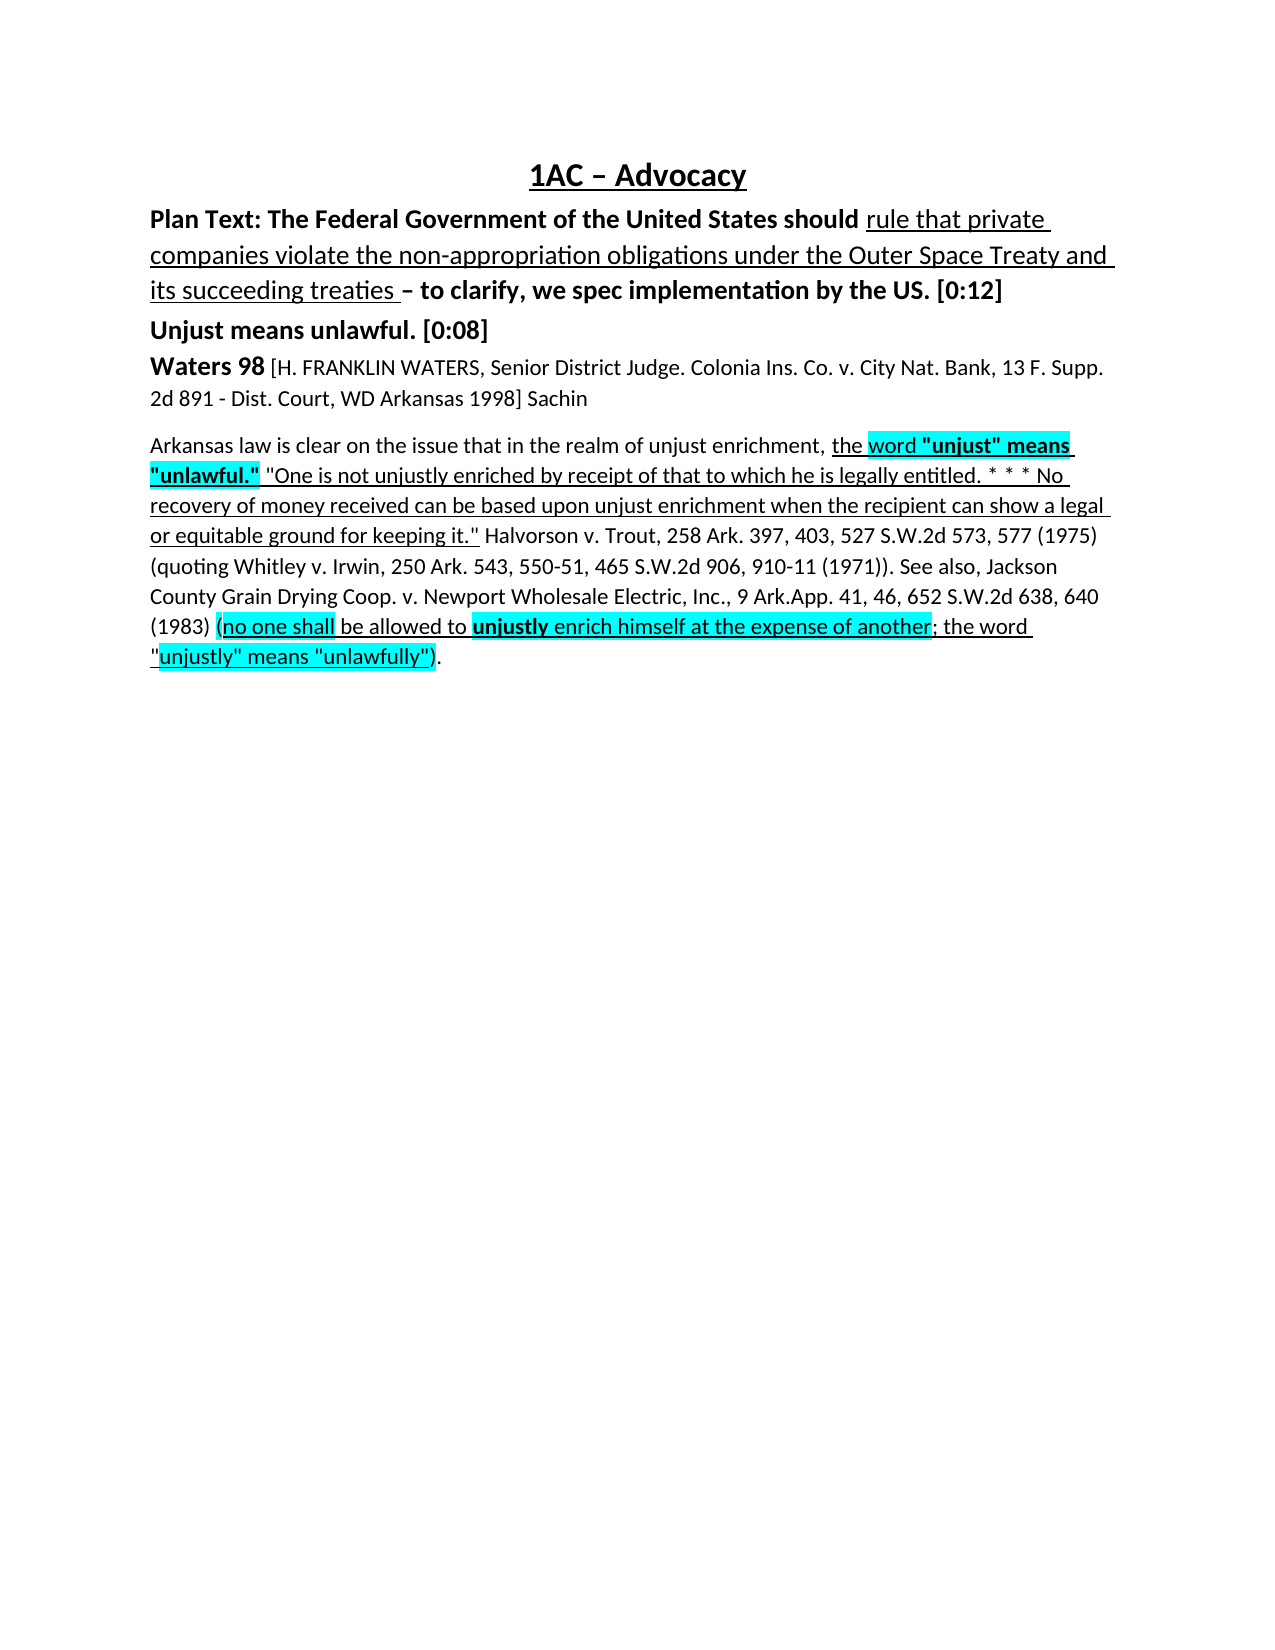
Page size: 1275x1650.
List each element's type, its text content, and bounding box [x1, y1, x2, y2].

subtitle Unjust means unlawful. [0:08] [150, 313, 1125, 346]
subtitle Plan Text: The Federal Government of the United States should rule that private companies violate the non-appropriation obligations under the Outer Space Treaty and its succeeding treaties – to clarify, we spec implementation by the US. [0:12] [150, 202, 1125, 307]
text Arkansas law is clear on the issue that in the realm of unjust enrichment, the word "unjust" means "unlawful." "One is not unjustly enriched by receipt of that to which he is legally entitled. * * * No recovery of money received can be based upon unjust enrichment when the recipient can show a legal or equitable ground for keeping it." Halvorson v. Trout, 258 Ark. 397, 403, 527 S.W.2d 573, 577 (1975) (quoting Whitley v. Irwin, 250 Ark. 543, 550-51, 465 S.W.2d 906, 910-11 (1971)). See also, Jackson County Grain Drying Coop. v. Newport Wholesale Electric, Inc., 9 Ark.App. 41, 46, 652 S.W.2d 638, 640 (1983) (no one shall be allowed to unjustly enrich himself at the expense of another; the word "unjustly" means "unlawfully"). [150, 431, 1125, 671]
subtitle 1AC – Advocacy [150, 154, 1125, 195]
text Waters 98 [H. FRANKLIN WATERS, Senior District Judge. Colonia Ins. Co. v. City Nat. Bank, 13 F. Supp. 2d 891 - Dist. Court, WD Arkansas 1998] Sachin [150, 349, 1125, 412]
